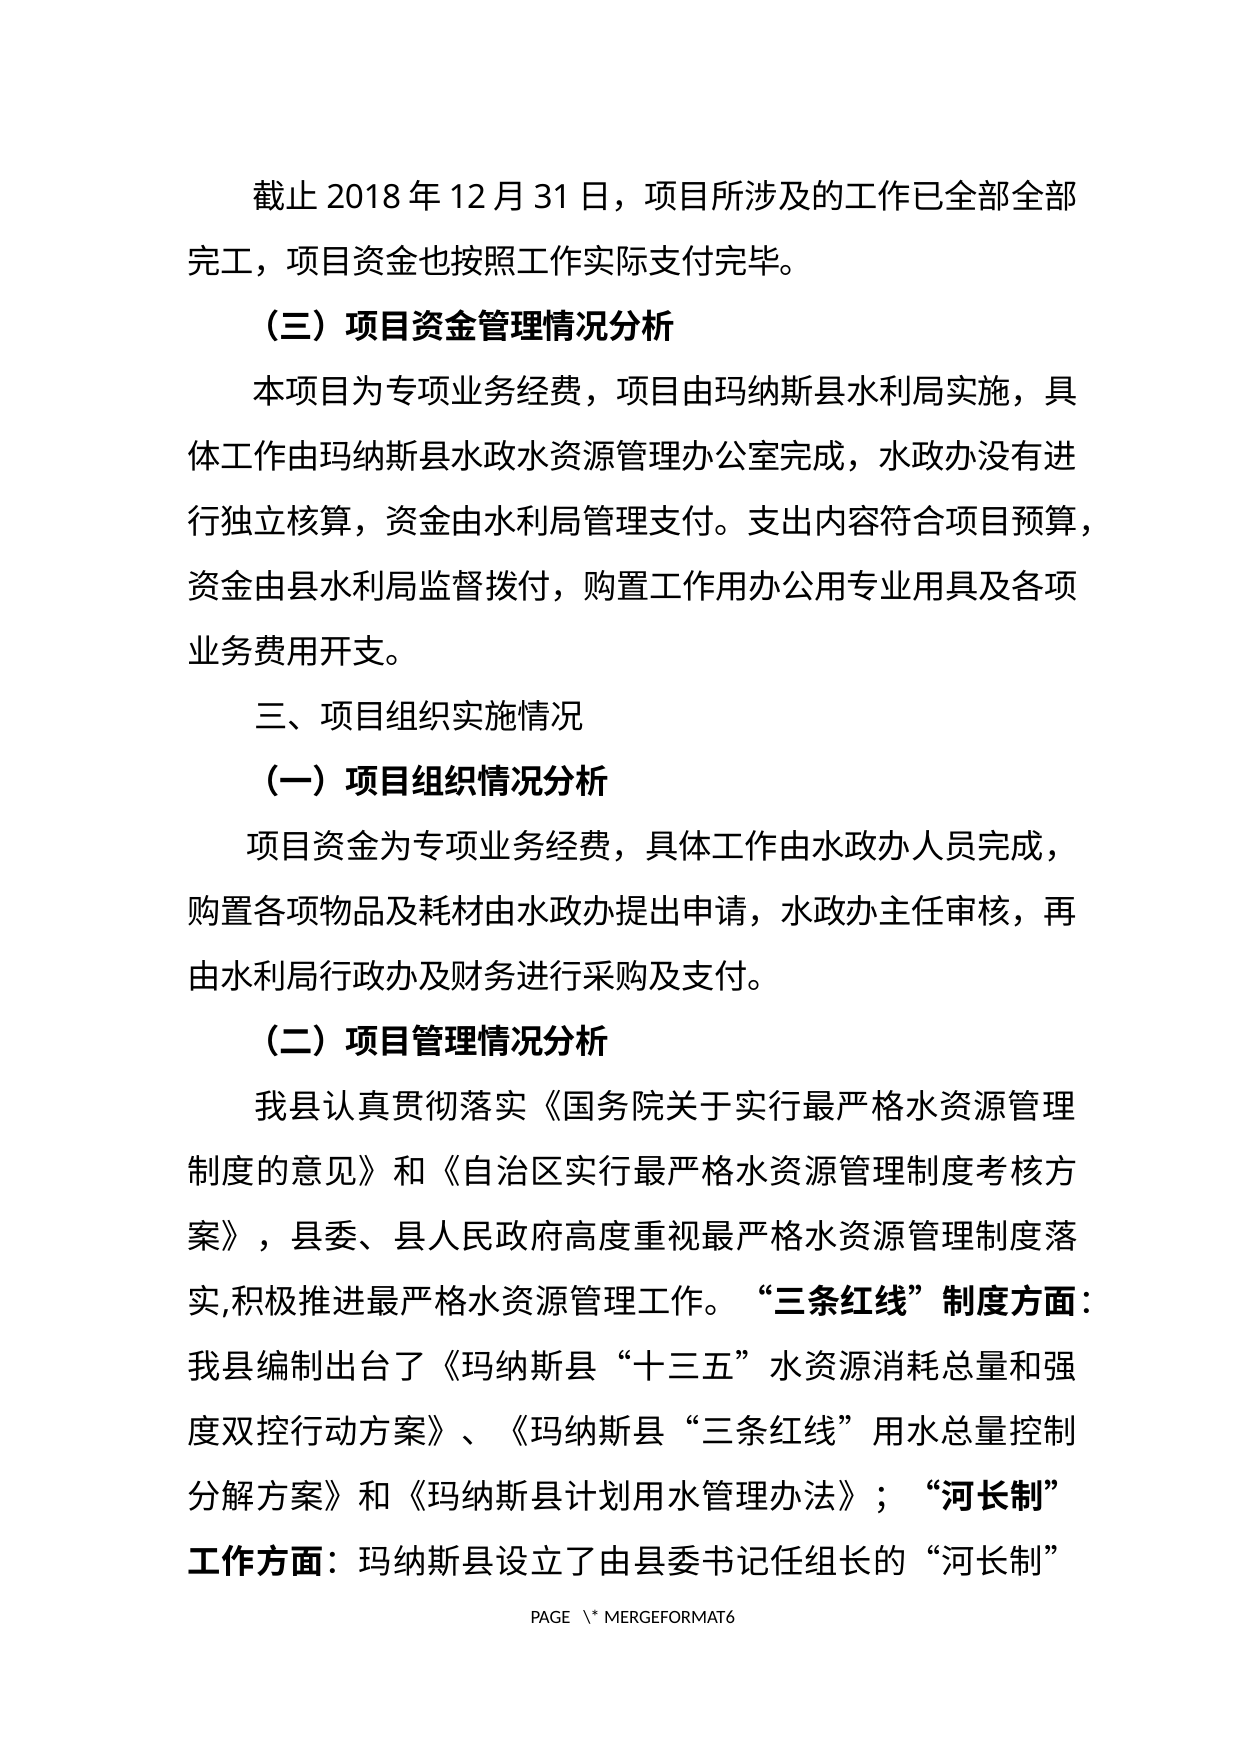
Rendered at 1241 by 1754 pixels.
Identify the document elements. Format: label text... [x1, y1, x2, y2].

text （一）项目组织情况分析 [187, 747, 1078, 812]
text 三、项目组织实施情况 [187, 682, 1078, 747]
text 项目资金为专项业务经费，具体工作由水政办人员完成，购置各项物品及耗材由水政办提出申请，水政办主任审核，再由水利局行政办及财务进行采购及支付。 [187, 812, 1078, 1007]
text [187, 1072, 1078, 1592]
text （三）项目资金管理情况分析 [187, 292, 1078, 357]
text （二）项目管理情况分析 [187, 1007, 1078, 1072]
text 本项目为专项业务经费，项目由玛纳斯县水利局实施，具体工作由玛纳斯县水政水资源管理办公室完成，水政办没有进行独立核算，资金由水利局管理支付。支出内容符合项目预算，资金由县水利局监督拨付，购置工作用办公用专业用具及各项业务费用开支。 [187, 357, 1078, 682]
text 截止2018年12月31日，项目所涉及的工作已全部全部完工，项目资金也按照工作实际支付完毕。 [187, 162, 1078, 292]
